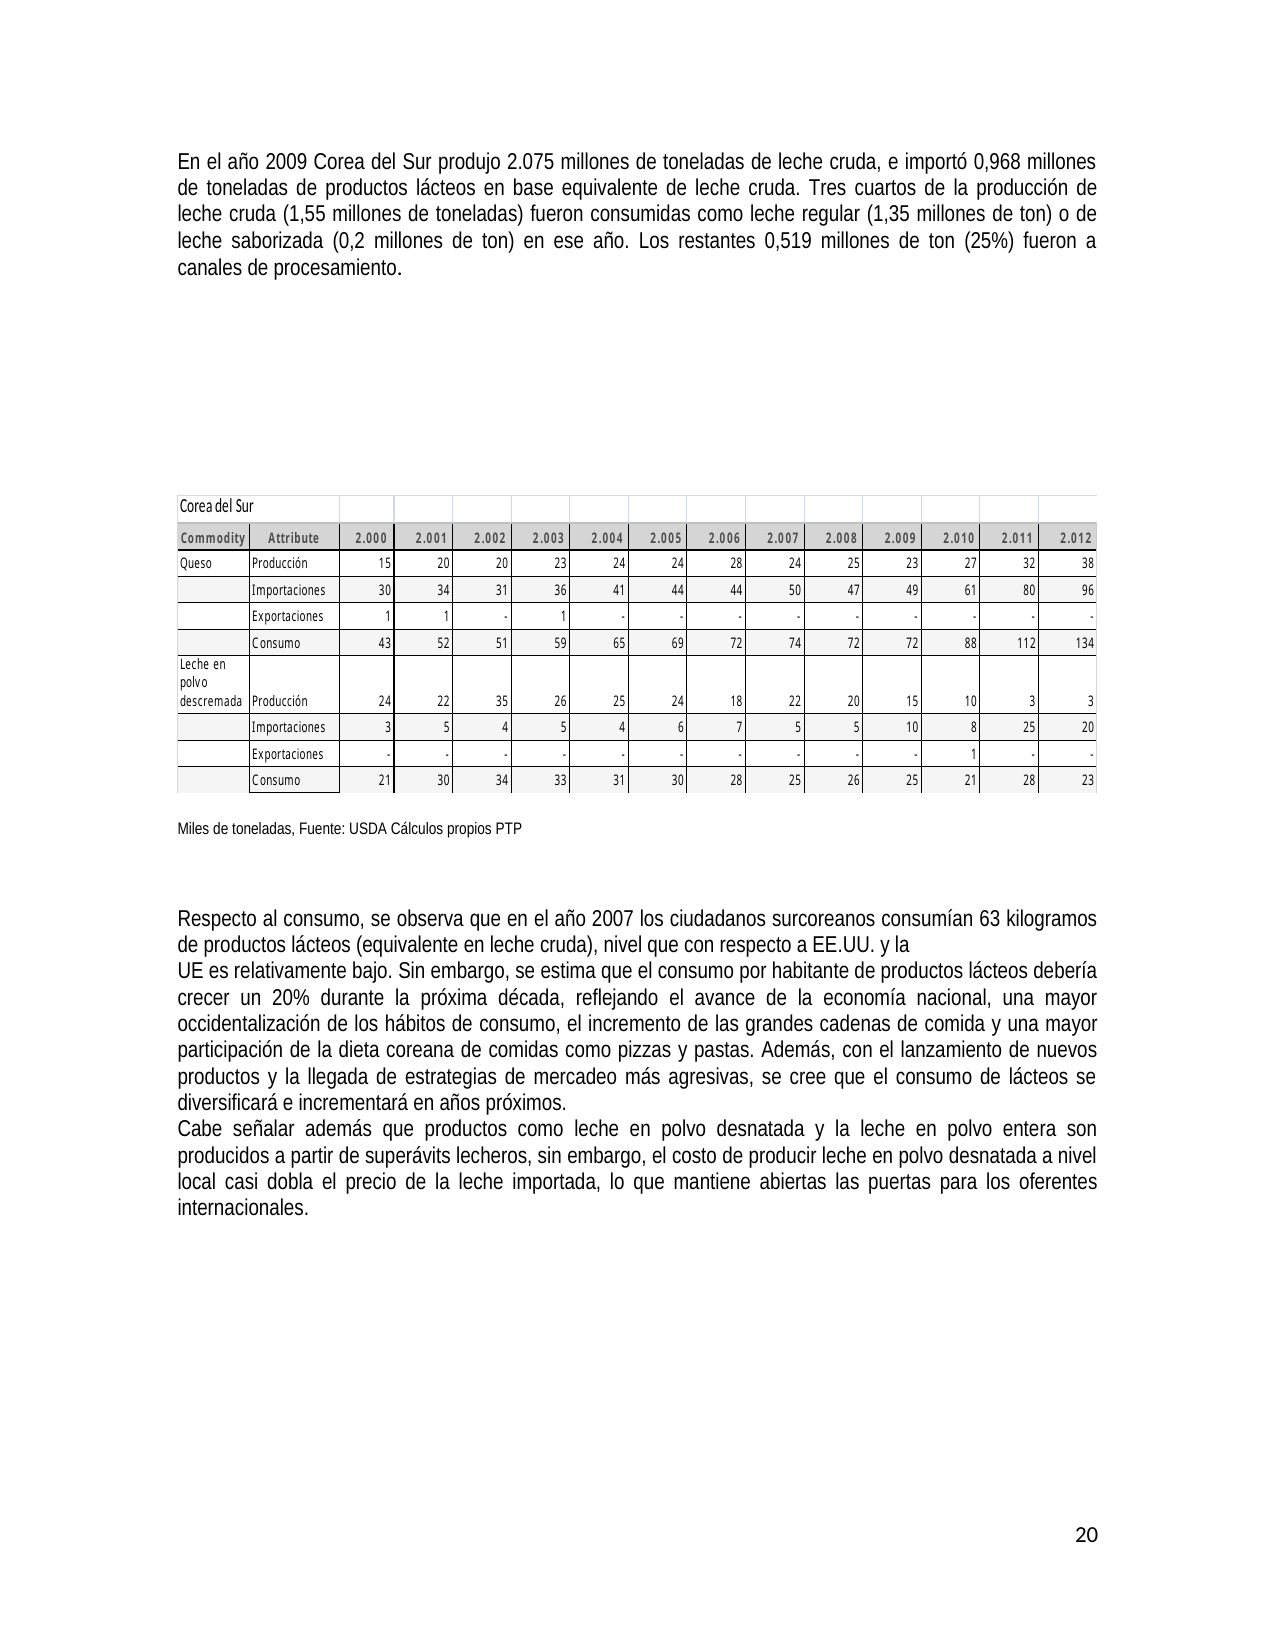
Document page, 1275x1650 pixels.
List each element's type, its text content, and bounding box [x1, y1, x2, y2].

text Respecto al consumo, se observa que en el año 2007 los ciudadanos surcoreanos consumían 63 kilogramos de productos lácteos (equivalente en leche cruda), nivel que con respecto a EE.UU. y la [177, 904, 1098, 957]
text Miles de toneladas, Fuente: USDA Cálculos propios PTP [177, 819, 1098, 838]
text Cabe señalar además que productos como leche en polvo desnatada y la leche en polvo entera son producidos a partir de superávits lecheros, sin embargo, el costo de producir leche en polvo desnatada a nivel local casi dobla el precio de la leche importada, lo que mantiene abiertas las puertas para los oferentes internacionales. [177, 1115, 1098, 1221]
text En el año 2009 Corea del Sur produjo 2.075 millones de toneladas de leche cruda, e importó 0,968 millones de toneladas de productos lácteos en base equivalente de leche cruda. Tres cuartos de la producción de leche cruda (1,55 millones de toneladas) fueron consumidas como leche regular (1,35 millones de ton) o de leche saborizada (0,2 millones de ton) en ese año. Los restantes 0,519 millones de ton (25%) fueron a canales de procesamiento. [177, 148, 1098, 281]
text UE es relativamente bajo. Sin embargo, se estima que el consumo por habitante de productos lácteos debería crecer un 20% durante la próxima década, reflejando el avance de la economía nacional, una mayor occidentalización de los hábitos de consumo, el incremento de las grandes cadenas de comida y una mayor participación de la dieta coreana de comidas como pizzas y pastas. Además, con el lanzamiento de nuevos productos y la llegada de estrategias de mercadeo más agresivas, se cree que el consumo de lácteos se diversificará e incrementará en años próximos. [177, 957, 1098, 1115]
